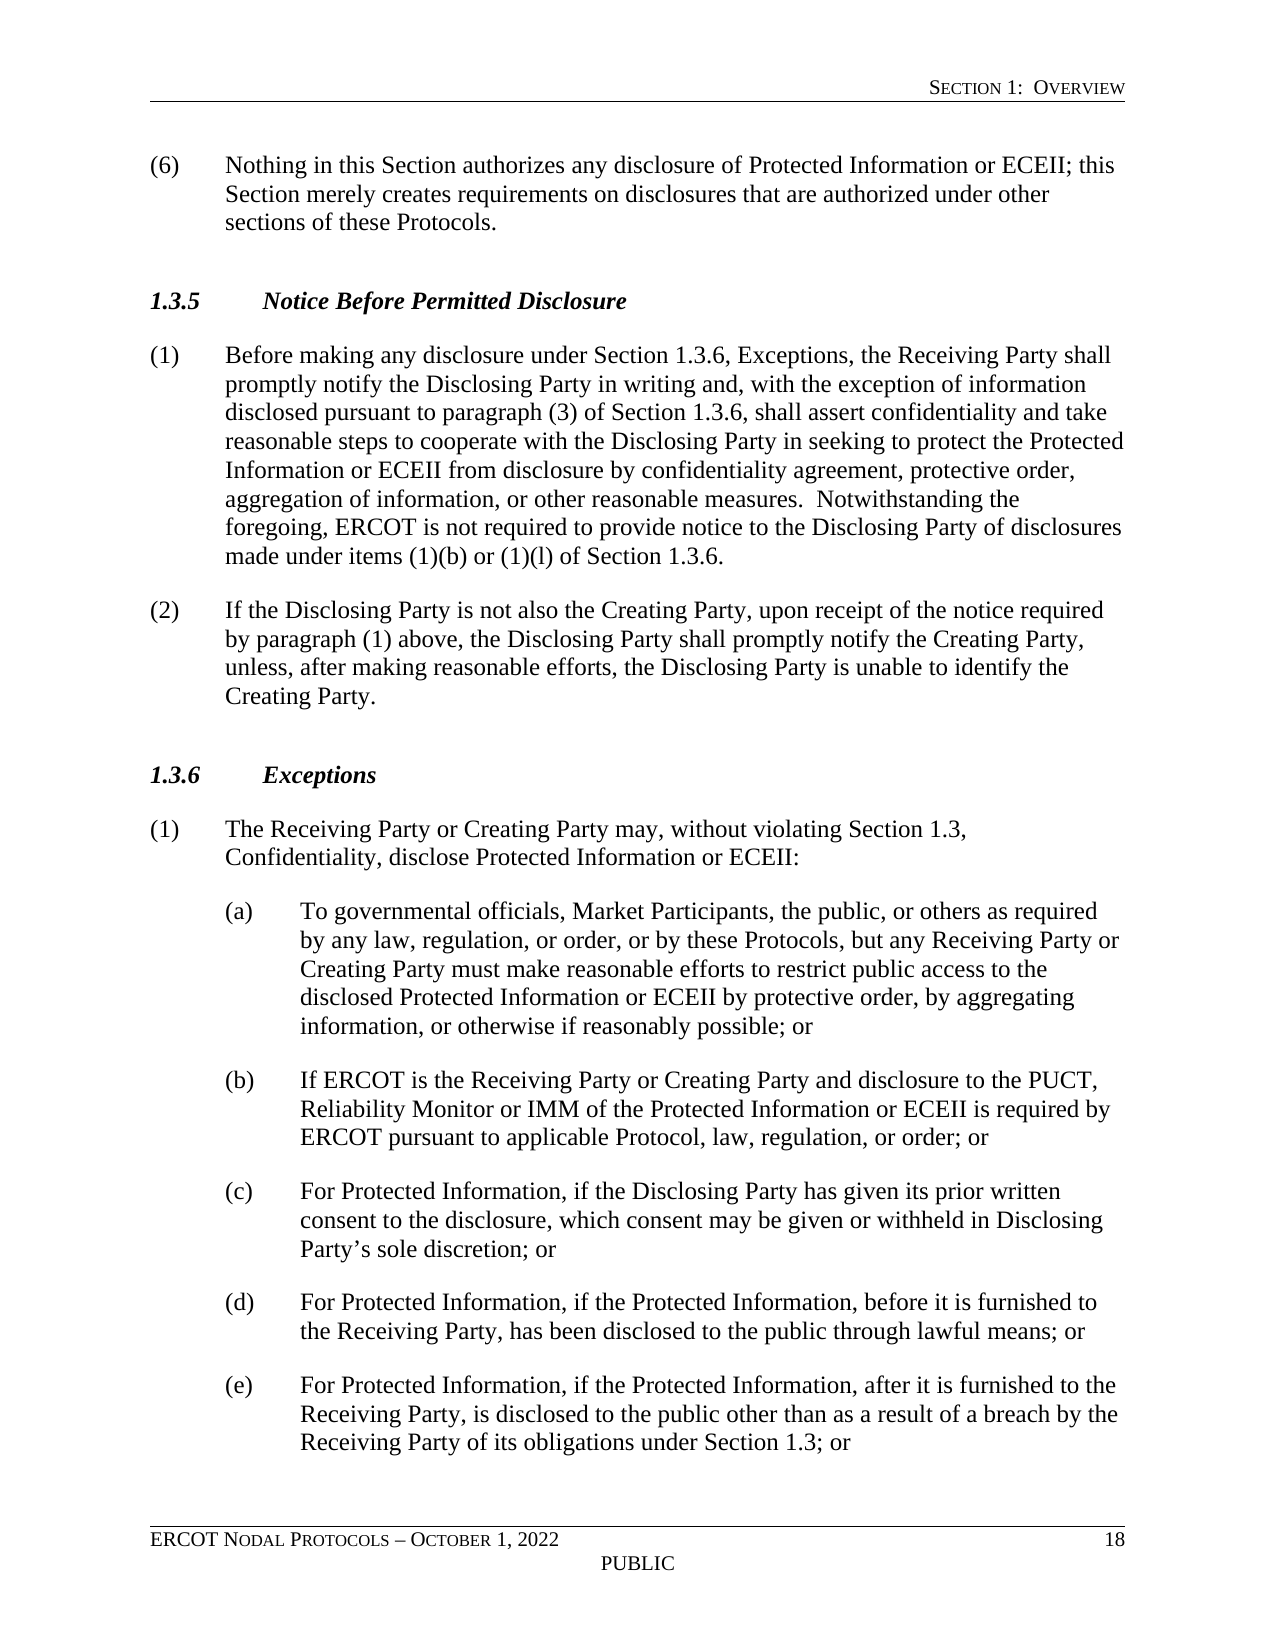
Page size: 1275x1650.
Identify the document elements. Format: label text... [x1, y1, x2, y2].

text 1.3.5 Notice Before Permitted Disclosure [150, 286, 1125, 315]
list (d) For Protected Information, if the Protected Information, before it is furnished to the Receiving Party, has been disclosed to the public through lawful means; or [225, 1287, 1125, 1345]
text 1.3.6 Exceptions [150, 760, 1125, 789]
list (a) To governmental officials, Market Participants, the public, or others as required by any law, regulation, or order, or by these Protocols, but any Receiving Party or Creating Party must make reasonable efforts to restrict public access to the disclosed Protected Information or ECEII by protective order, by aggregating information, or otherwise if reasonably possible; or [225, 896, 1125, 1040]
list (b) If ERCOT is the Receiving Party or Creating Party and disclosure to the PUCT, Reliability Monitor or IMM of the Protected Information or ECEII is required by ERCOT pursuant to applicable Protocol, law, regulation, or order; or [225, 1065, 1125, 1151]
text (6) Nothing in this Section authorizes any disclosure of Protected Information or ECEII; this Section merely creates requirements on disclosures that are authorized under other sections of these Protocols. [150, 150, 1125, 236]
list (e) For Protected Information, if the Protected Information, after it is furnished to the Receiving Party, is disclosed to the public other than as a result of a breach by the Receiving Party of its obligations under Section 1.3; or [225, 1370, 1125, 1456]
text (2) If the Disclosing Party is not also the Creating Party, upon receipt of the notice required by paragraph (1) above, the Disclosing Party shall promptly notify the Creating Party, unless, after making reasonable efforts, the Disclosing Party is unable to identify the Creating Party. [150, 595, 1125, 710]
text (1) The Receiving Party or Creating Party may, without violating Section 1.3, Confidentiality, disclose Protected Information or ECEII: [150, 814, 1125, 871]
list (c) For Protected Information, if the Disclosing Party has given its prior written consent to the disclosure, which consent may be given or withheld in Disclosing Party’s sole discretion; or [225, 1176, 1125, 1262]
text (1) Before making any disclosure under Section 1.3.6, Exceptions, the Receiving Party shall promptly notify the Disclosing Party in writing and, with the exception of information disclosed pursuant to paragraph (3) of Section 1.3.6, shall assert confidentiality and take reasonable steps to cooperate with the Disclosing Party in seeking to protect the Protected Information or ECEII from disclosure by confidentiality agreement, protective order, aggregation of information, or other reasonable measures. Notwithstanding the foregoing, ERCOT is not required to provide notice to the Disclosing Party of disclosures made under items (1)(b) or (1)(l) of Section 1.3.6. [150, 340, 1125, 570]
